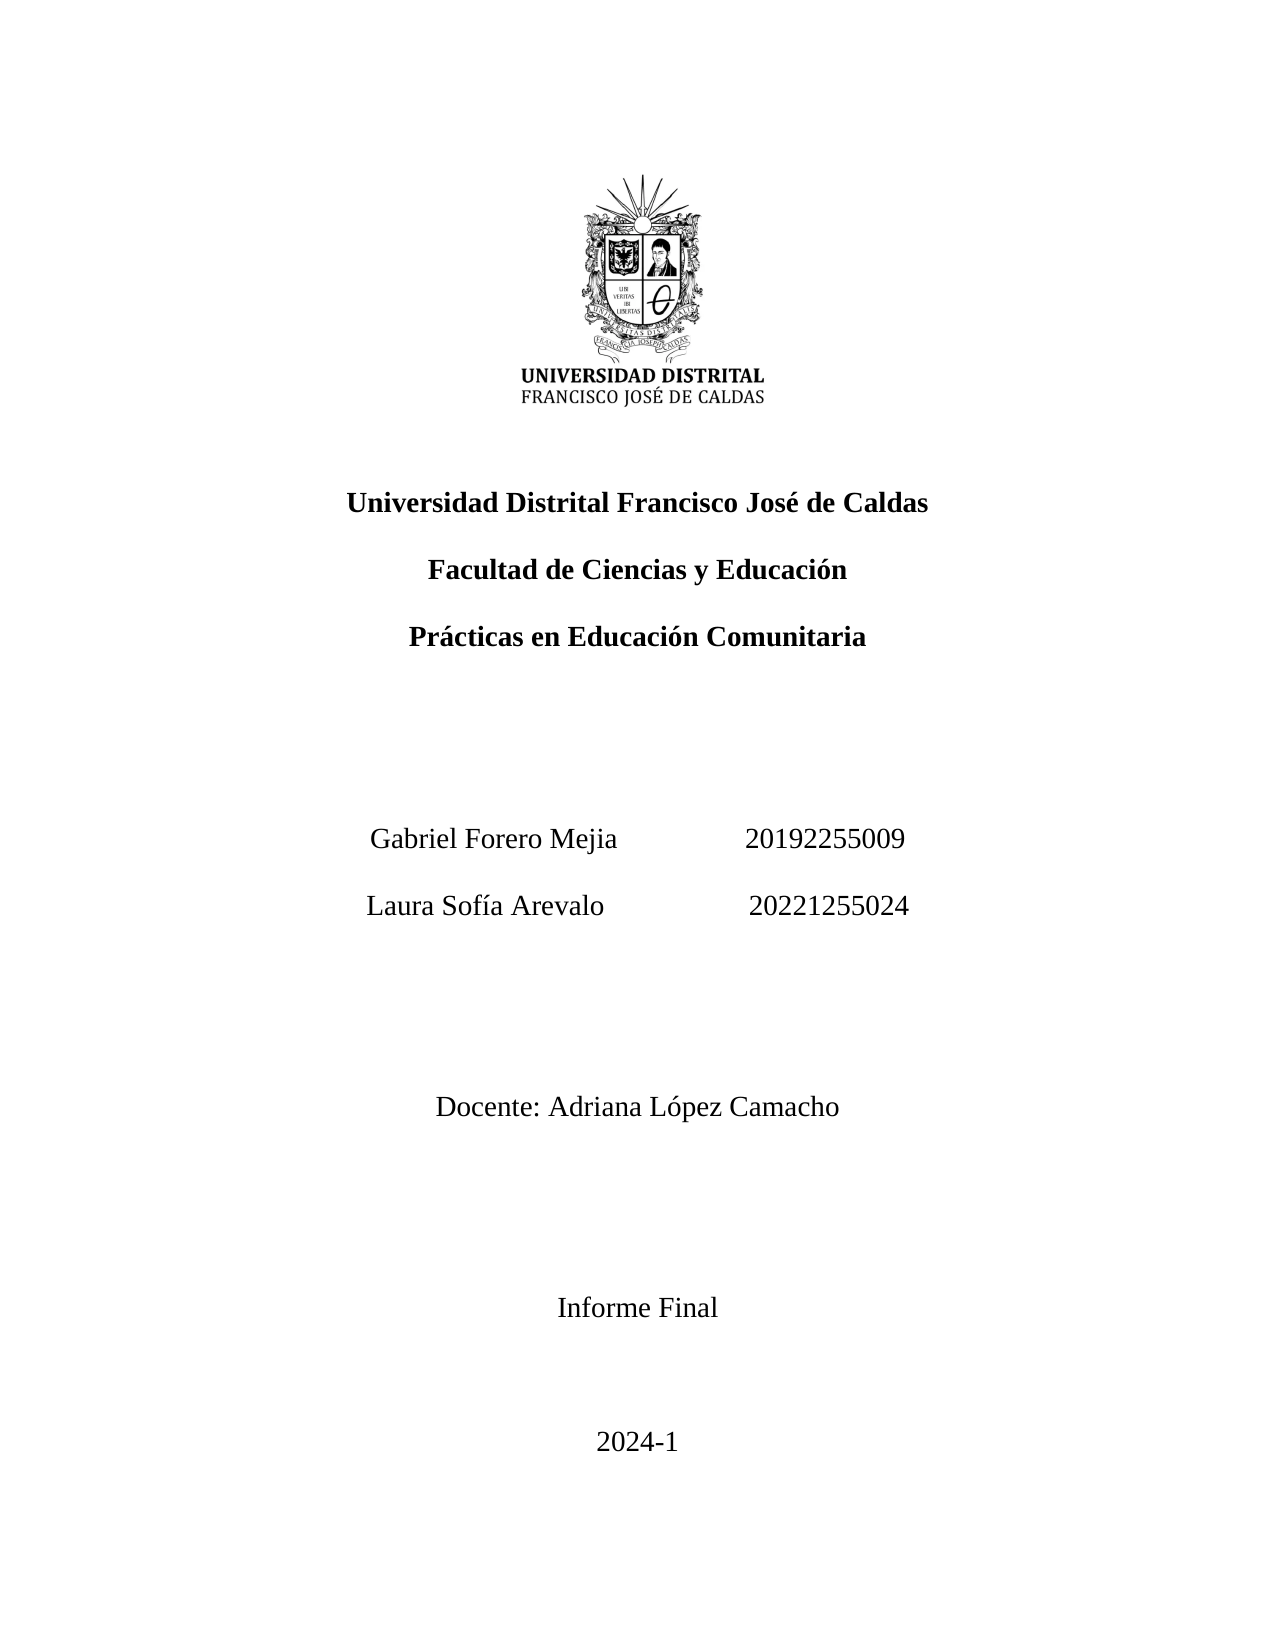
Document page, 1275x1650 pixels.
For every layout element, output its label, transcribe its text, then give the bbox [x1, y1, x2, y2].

picture [504, 150, 770, 429]
text Docente: Adriana López Camacho [150, 1089, 1125, 1123]
text Prácticas en Educación Comunitaria [150, 619, 1125, 653]
text 2024-1 [150, 1424, 1125, 1458]
text Laura Sofía Arevalo 20221255024 [150, 888, 1125, 921]
text Facultad de Ciencias y Educación [150, 552, 1125, 586]
text Universidad Distrital Francisco José de Caldas [150, 485, 1125, 519]
text Gabriel Forero Mejia 20192255009 [150, 821, 1125, 854]
text Informe Final [150, 1290, 1125, 1324]
